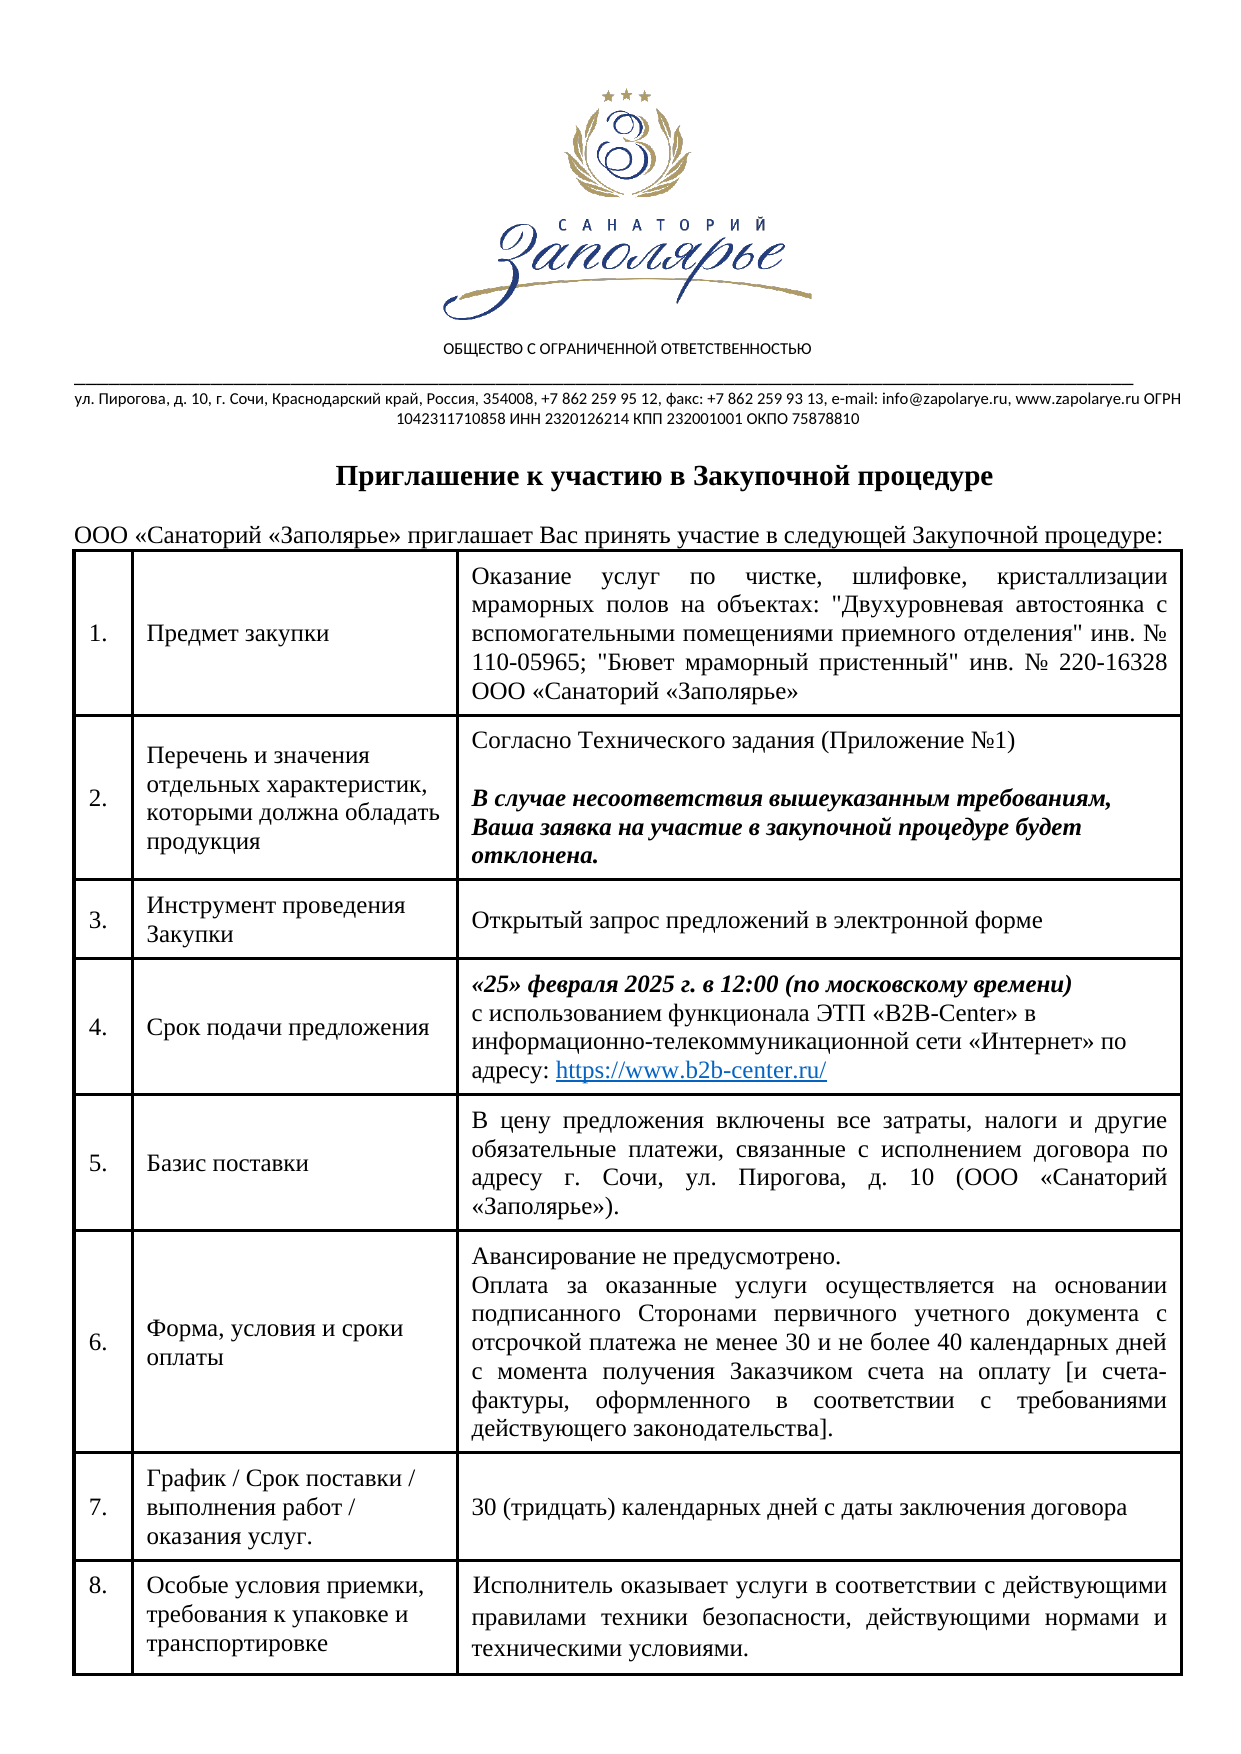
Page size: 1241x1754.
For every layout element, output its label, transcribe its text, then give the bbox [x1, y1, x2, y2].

table_cell [76, 1232, 131, 1451]
text ОБЩЕСТВО С ОГРАНИЧЕННОЙ ОТВЕТСТВЕННОСТЬЮ [74, 338, 1181, 359]
table_header [76, 552, 131, 713]
table_cell Форма, условия и сроки оплаты [134, 1232, 456, 1451]
text ул. Пирогова, д. 10, г. Сочи, Краснодарский край, Россия, 354008, +7 862 259 95 12, факс: +7 862 259 93 13, e-mail: info@zapolarye.ru, www.zapolarye.ru ОГРН 1042311710858 ИНН 2320126214 КПП 232001001 ОКПО 75878810 [74, 388, 1181, 429]
table_cell Согласно Технического задания (Приложение №1) В случае несоответствия вышеуказанным требованиям, Ваша заявка на участие в закупочной процедуре будет отклонена. [459, 717, 1180, 878]
table_cell В цену предложения включены все затраты, налоги и другие обязательные платежи, связанные с исполнением договора по адресу г. Сочи, ул. Пирогова, д. 10 (ООО «Санаторий «Заполярье»). [459, 1096, 1180, 1229]
table_cell [76, 960, 131, 1093]
text _____________________________________________________________________________________________ [74, 360, 1211, 388]
table_cell Открытый запрос предложений в электронной форме [459, 881, 1180, 957]
table_cell [76, 717, 131, 878]
table_cell [76, 1454, 131, 1558]
text ООО «Санаторий «Заполярье» приглашает Вас принять участие в следующей Закупочной процедуре: [74, 520, 1181, 549]
table_cell 30 (тридцать) календарных дней с даты заключения договора [459, 1454, 1180, 1558]
table_header Предмет закупки [134, 552, 456, 713]
table_cell График / Срок поставки / выполнения работ / оказания услуг. [134, 1454, 456, 1558]
table_cell [76, 1562, 131, 1672]
table_cell Срок подачи предложения [134, 960, 456, 1093]
table_header Оказание услуг по чистке, шлифовке, кристаллизации мраморных полов на объектах: "Двухуровневая автостоянка с вспомогательными помещениями приемного отделения" инв. № 110-05965; "Бювет мраморный пристенный" инв. № 220-16328 ООО «Санаторий «Заполярье» [459, 552, 1180, 713]
picture [443, 88, 812, 320]
table_cell Авансирование не предусмотрено. Оплата за оказанные услуги осуществляется на основании подписанного Сторонами первичного учетного документа с отсрочкой платежа не менее 30 и не более 40 календарных дней с момента получения Заказчиком счета на оплату [и счета-фактуры, оформленного в соответствии с требованиями действующего законодательства]. [459, 1232, 1180, 1451]
table_cell Перечень и значения отдельных характеристик, которыми должна обладать продукция [134, 717, 456, 878]
table_cell [76, 881, 131, 957]
text Приглашение к участию в Закупочной процедуре [148, 458, 1181, 491]
table_cell Инструмент проведения Закупки [134, 881, 456, 957]
table_cell [76, 1096, 131, 1229]
table_cell Базис поставки [134, 1096, 456, 1229]
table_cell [459, 1562, 1180, 1672]
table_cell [134, 1562, 456, 1672]
table_cell «25» февраля 2025 г. в 12:00 (по московскому времени) с использованием функционала ЭТП «B2B-Center» в информационно-телекоммуникационной сети «Интернет» по адресу: https://www.b2b-center.ru/ [459, 960, 1180, 1093]
